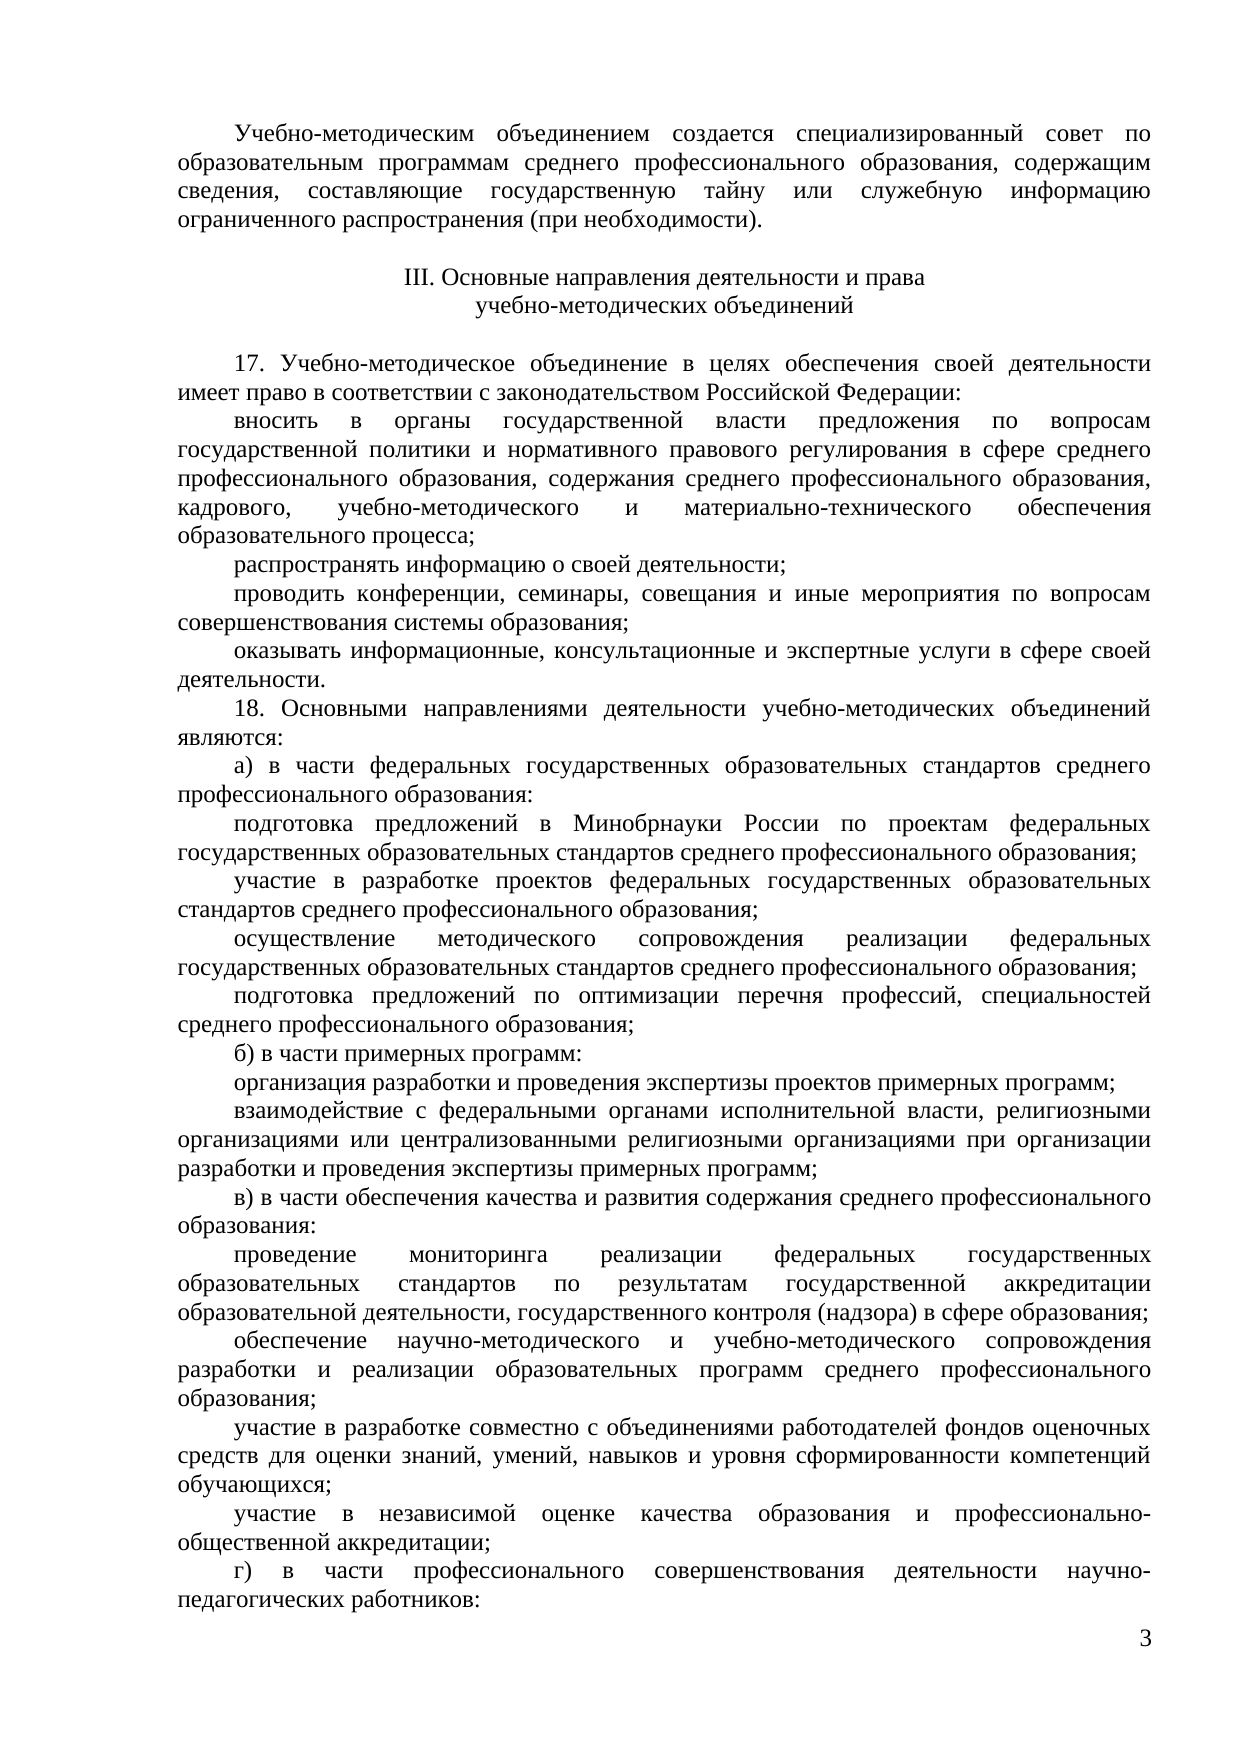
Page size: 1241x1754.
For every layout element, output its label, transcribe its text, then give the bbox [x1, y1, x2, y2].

text оказывать информационные, консультационные и экспертные услуги в сфере своей деятельности. [177, 636, 1152, 693]
text обеспечение научно-методического и учебно-методического сопровождения разработки и реализации образовательных программ среднего профессионального образования; [177, 1326, 1152, 1412]
text организация разработки и проведения экспертизы проектов примерных программ; [177, 1067, 1152, 1096]
text проводить конференции, семинары, совещания и иные мероприятия по вопросам совершенствования системы образования; [177, 578, 1152, 636]
text участие в разработке совместно с объединениями работодателей фондов оценочных средств для оценки знаний, умений, навыков и уровня сформированности компетенций обучающихся; [177, 1412, 1152, 1498]
text подготовка предложений в Минобрнауки России по проектам федеральных государственных образовательных стандартов среднего профессионального образования; [177, 808, 1152, 866]
text подготовка предложений по оптимизации перечня профессий, специальностей среднего профессионального образования; [177, 981, 1152, 1038]
text вносить в органы государственной власти предложения по вопросам государственной политики и нормативного правового регулирования в сфере среднего профессионального образования, содержания среднего профессионального образования, кадрового, учебно-методического и материально-технического обеспечения образовательного процесса; [177, 406, 1152, 549]
text распространять информацию о своей деятельности; [177, 549, 1152, 578]
text 18. Основными направлениями деятельности учебно-методических объединений являются: [177, 693, 1152, 751]
text г) в части профессионального совершенствования деятельности научно-педагогических работников: [177, 1556, 1152, 1613]
text участие в независимой оценке качества образования и профессионально-общественной аккредитации; [177, 1498, 1152, 1556]
text 17. Учебно-методическое объединение в целях обеспечения своей деятельности имеет право в соответствии с законодательством Российской Федерации: [177, 348, 1152, 406]
text осуществление методического сопровождения реализации федеральных государственных образовательных стандартов среднего профессионального образования; [177, 923, 1152, 981]
text проведение мониторинга реализации федеральных государственных образовательных стандартов по результатам государственной аккредитации образовательной деятельности, государственного контроля (надзора) в сфере образования; [177, 1239, 1152, 1326]
text III. Основные направления деятельности и права [177, 262, 1152, 291]
text Учебно-методическим объединением создается специализированный совет по образовательным программам среднего профессионального образования, содержащим сведения, составляющие государственную тайну или служебную информацию ограниченного распространения (при необходимости). [177, 118, 1152, 233]
text в) в части обеспечения качества и развития содержания среднего профессионального образования: [177, 1182, 1152, 1239]
text взаимодействие с федеральными органами исполнительной власти, религиозными организациями или централизованными религиозными организациями при организации разработки и проведения экспертизы примерных программ; [177, 1096, 1152, 1182]
text участие в разработке проектов федеральных государственных образовательных стандартов среднего профессионального образования; [177, 866, 1152, 923]
text учебно-методических объединений [177, 291, 1152, 319]
text б) в части примерных программ: [177, 1038, 1152, 1067]
text а) в части федеральных государственных образовательных стандартов среднего профессионального образования: [177, 751, 1152, 808]
